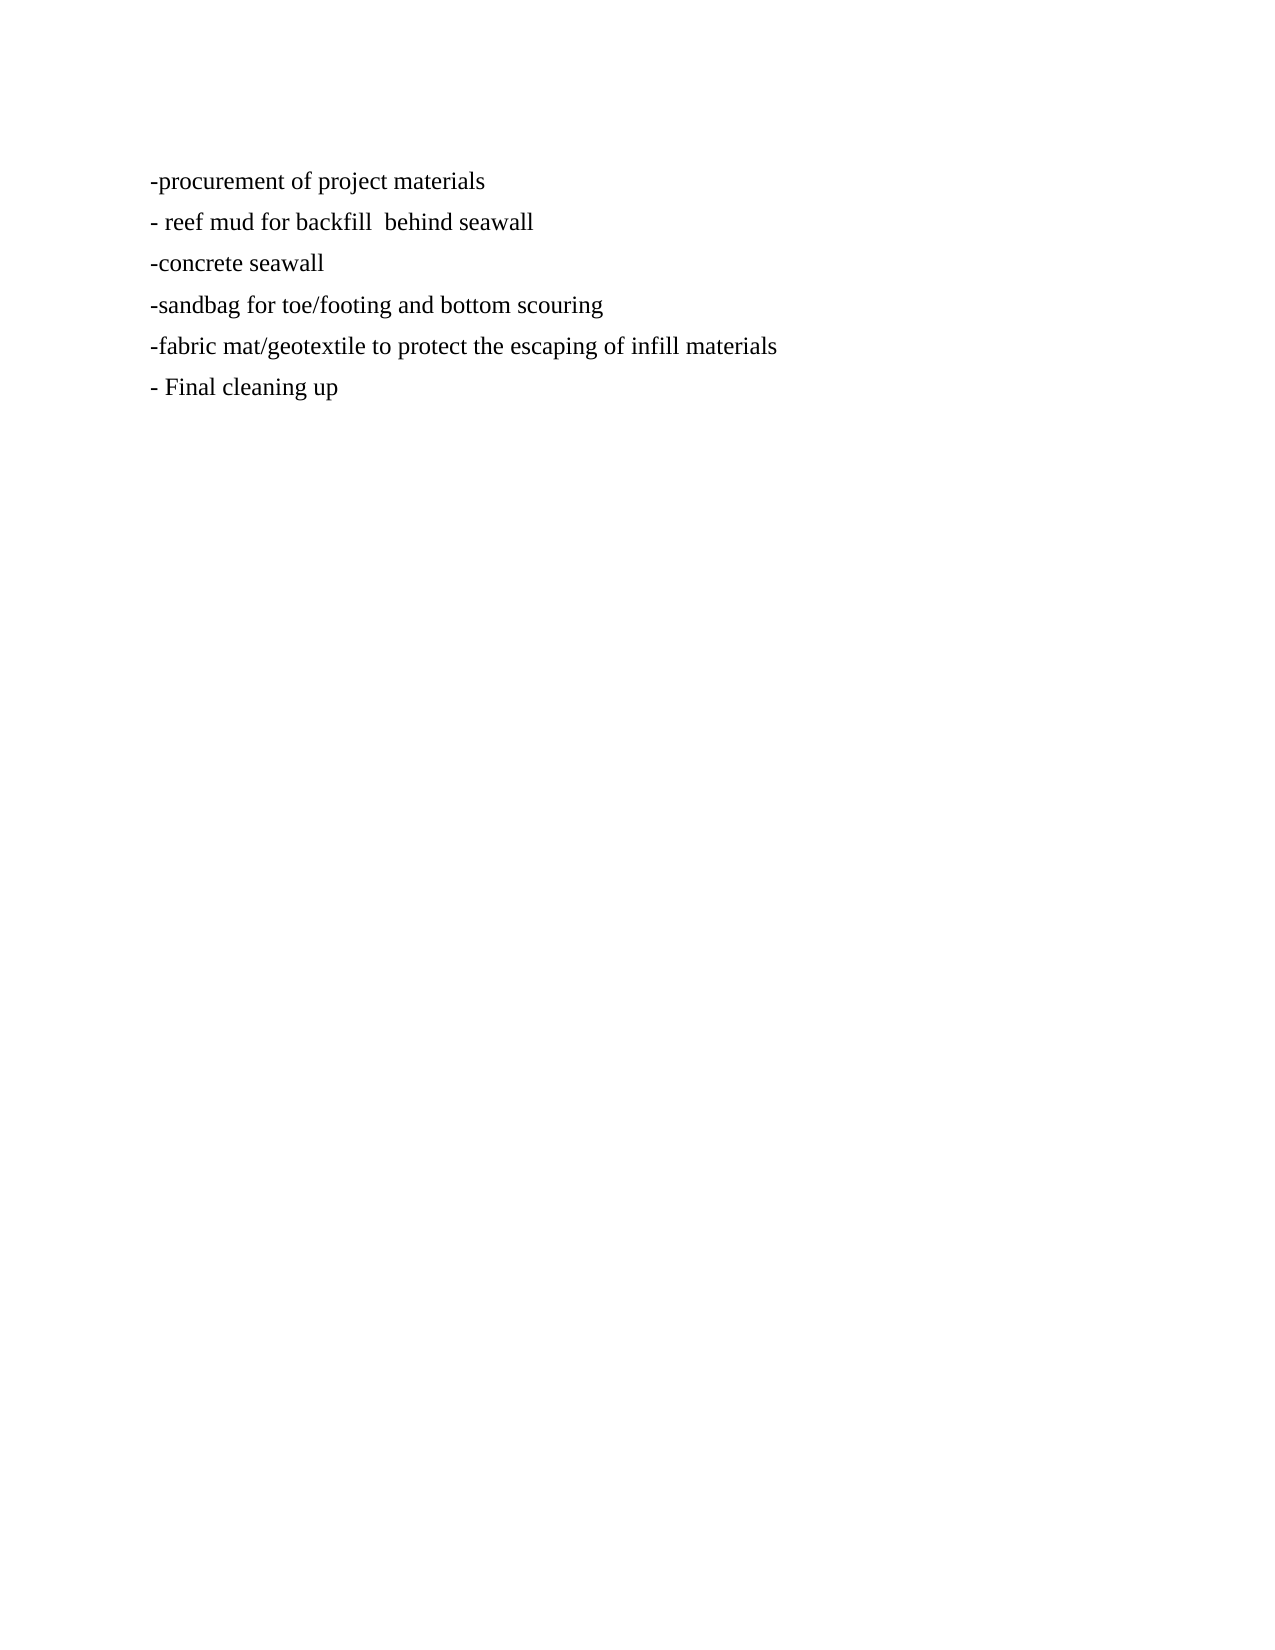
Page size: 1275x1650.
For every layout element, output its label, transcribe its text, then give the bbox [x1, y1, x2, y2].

text -procurement of project materials [150, 166, 1152, 195]
text -sandbag for toe/footing and bottom scouring [150, 290, 1152, 318]
text -fabric mat/geotextile to protect the escaping of infill materials [150, 331, 1152, 360]
text -concrete seawall [150, 248, 1152, 277]
text - reef mud for backfill behind seawall [150, 207, 1152, 236]
text - Final cleaning up [150, 372, 1152, 401]
